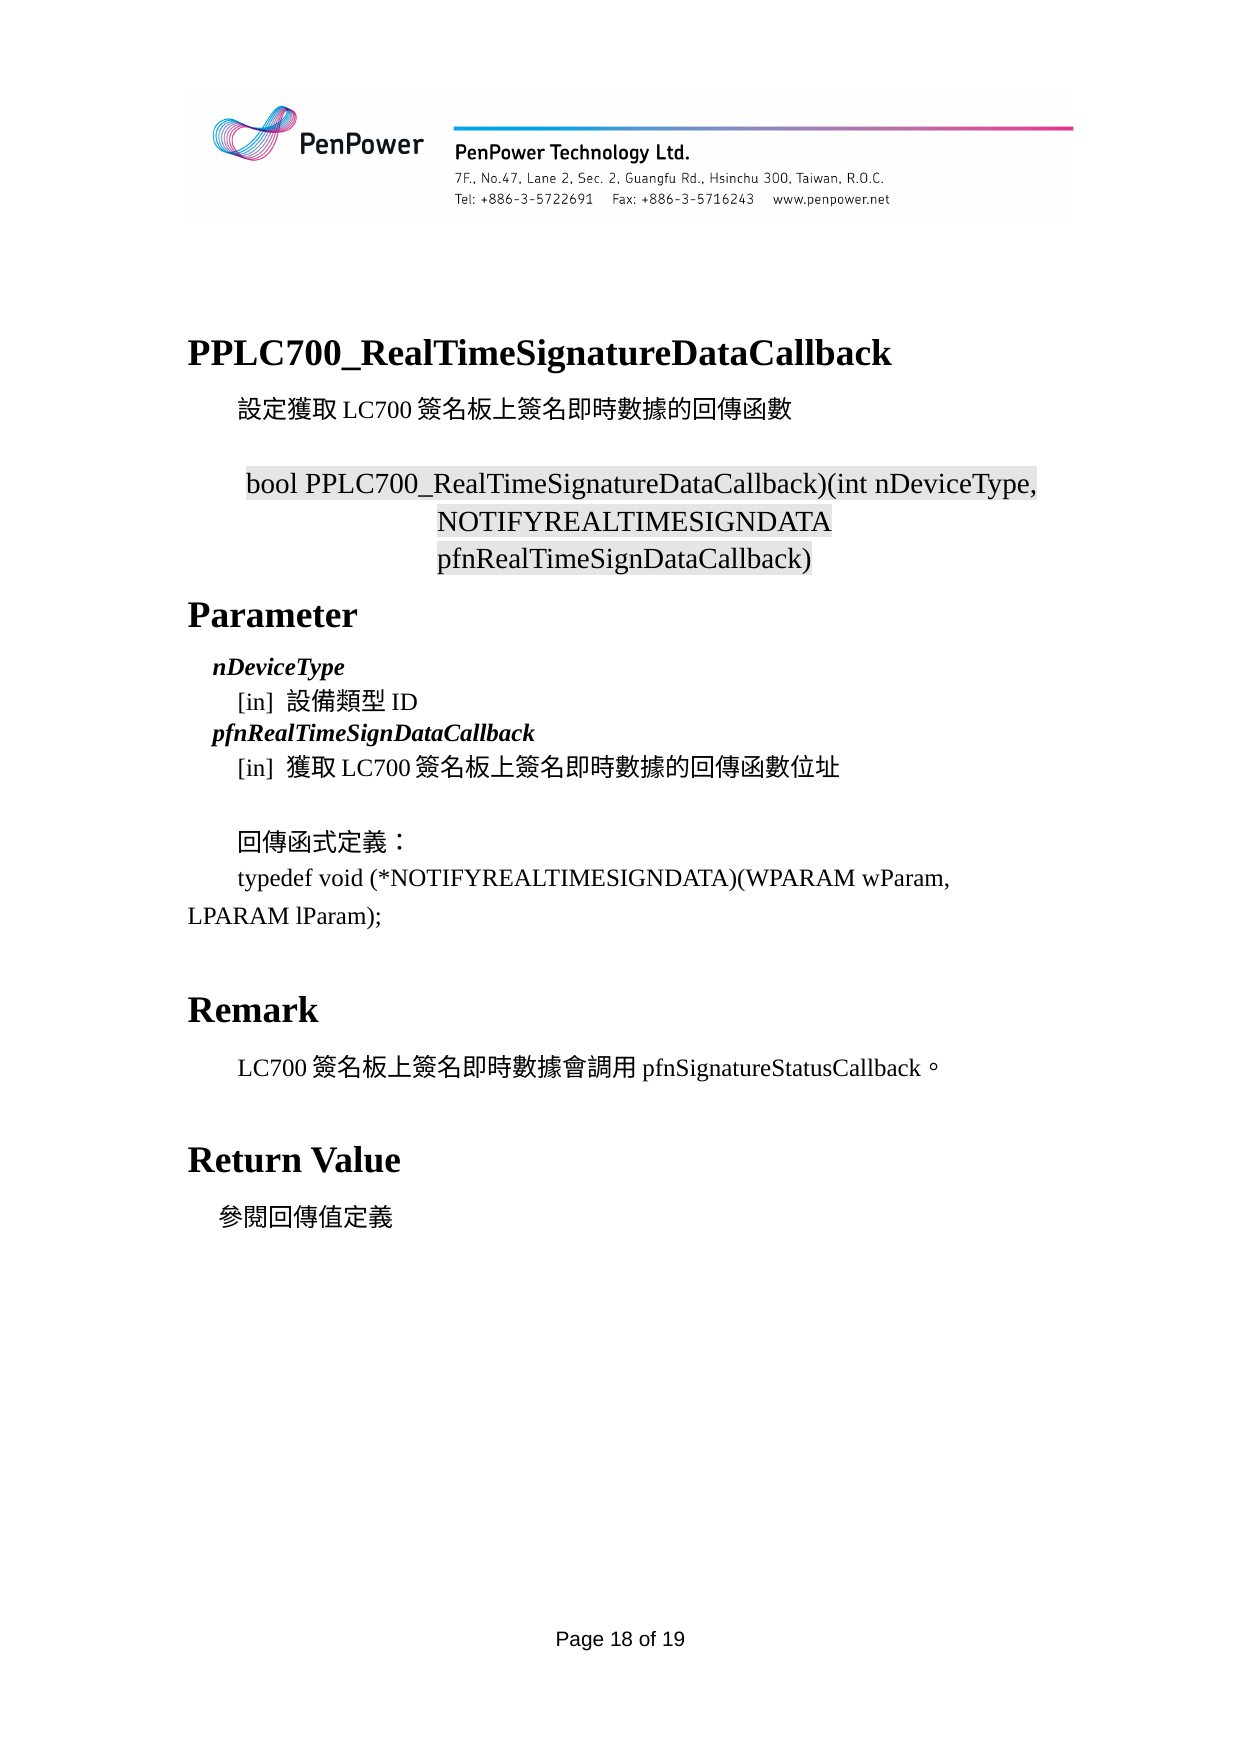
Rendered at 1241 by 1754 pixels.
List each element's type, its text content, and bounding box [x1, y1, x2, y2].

text 參閱回傳值定義 [187, 1197, 1053, 1234]
picture [187, 88, 1074, 225]
text LC700簽名板上簽名即時數據會調用pfnSignatureStatusCallback。 [187, 1047, 1053, 1084]
text Return Value [187, 1122, 1053, 1197]
text bool PPLC700_RealTimeSignatureDataCallback)(int nDeviceType, [187, 464, 1053, 502]
text nDeviceType [187, 652, 1053, 680]
text typedef void (*NOTIFYREALTIMESIGNDATA)(WPARAM wParam, LPARAM lParam); [187, 859, 1053, 934]
text PPLC700_RealTimeSignatureDataCallback [187, 314, 1053, 389]
text [in] 獲取LC700簽名板上簽名即時數據的回傳函數位址 [187, 747, 1053, 784]
text 回傳函式定義： [187, 822, 1053, 859]
text Remark [187, 972, 1053, 1047]
text 設定獲取LC700簽名板上簽名即時數據的回傳函數 [187, 389, 1053, 427]
text [in] 設備類型ID [187, 680, 1053, 718]
text Parameter [187, 577, 1053, 652]
text NOTIFYREALTIMESIGNDATA pfnRealTimeSignDataCallback) [437, 502, 1053, 577]
text pfnRealTimeSignDataCallback [187, 718, 1053, 747]
